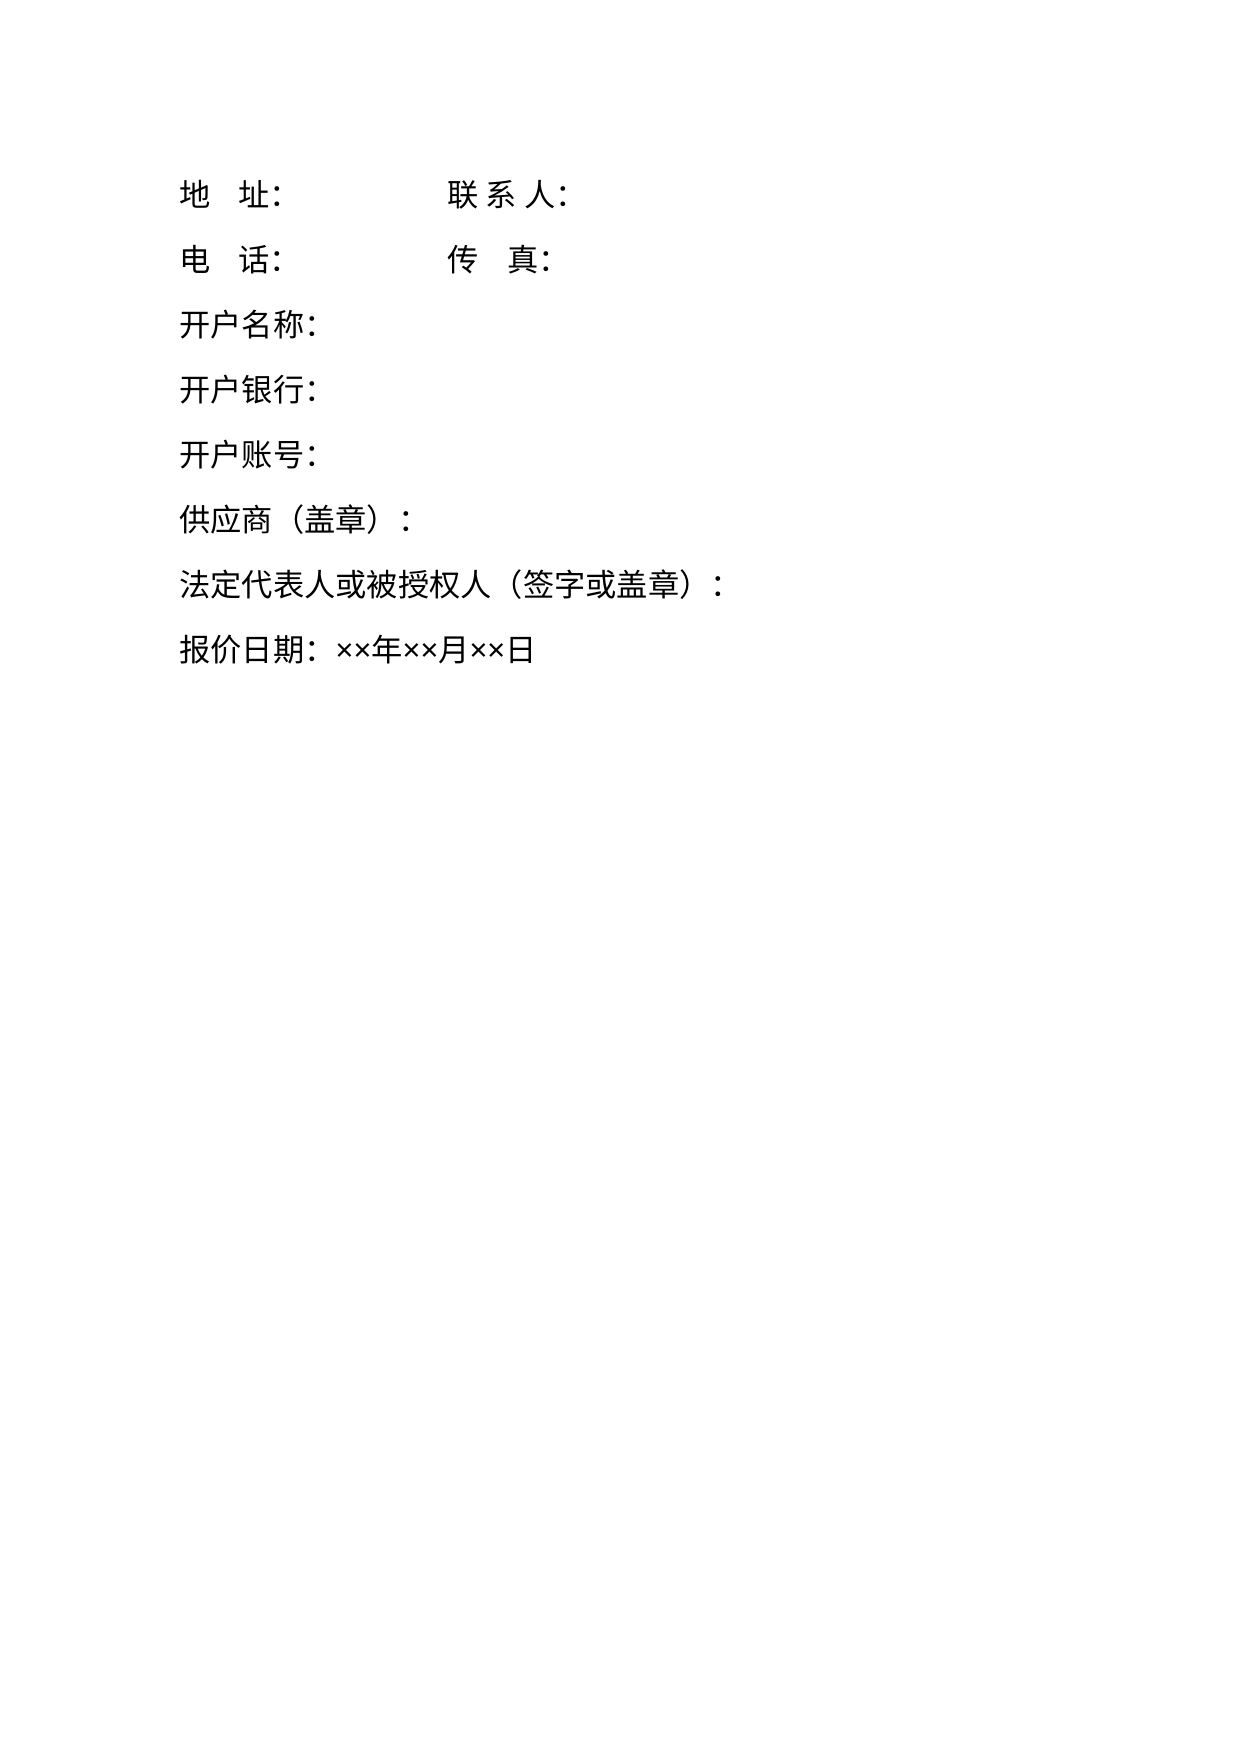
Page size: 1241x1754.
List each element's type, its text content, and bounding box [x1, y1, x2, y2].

text 开户名称： [112, 290, 1128, 355]
text 开户银行： [112, 355, 1128, 420]
text 法定代表人或被授权人（签字或盖章）： [112, 550, 1128, 615]
text 开户账号： [112, 420, 1128, 485]
text 地 址： 联 系 人： [112, 160, 1128, 225]
text 报价日期：××年××月××日 [112, 615, 1128, 680]
text 电 话： 传 真： [112, 225, 1128, 290]
text 供应商（盖章）： [112, 485, 1128, 550]
